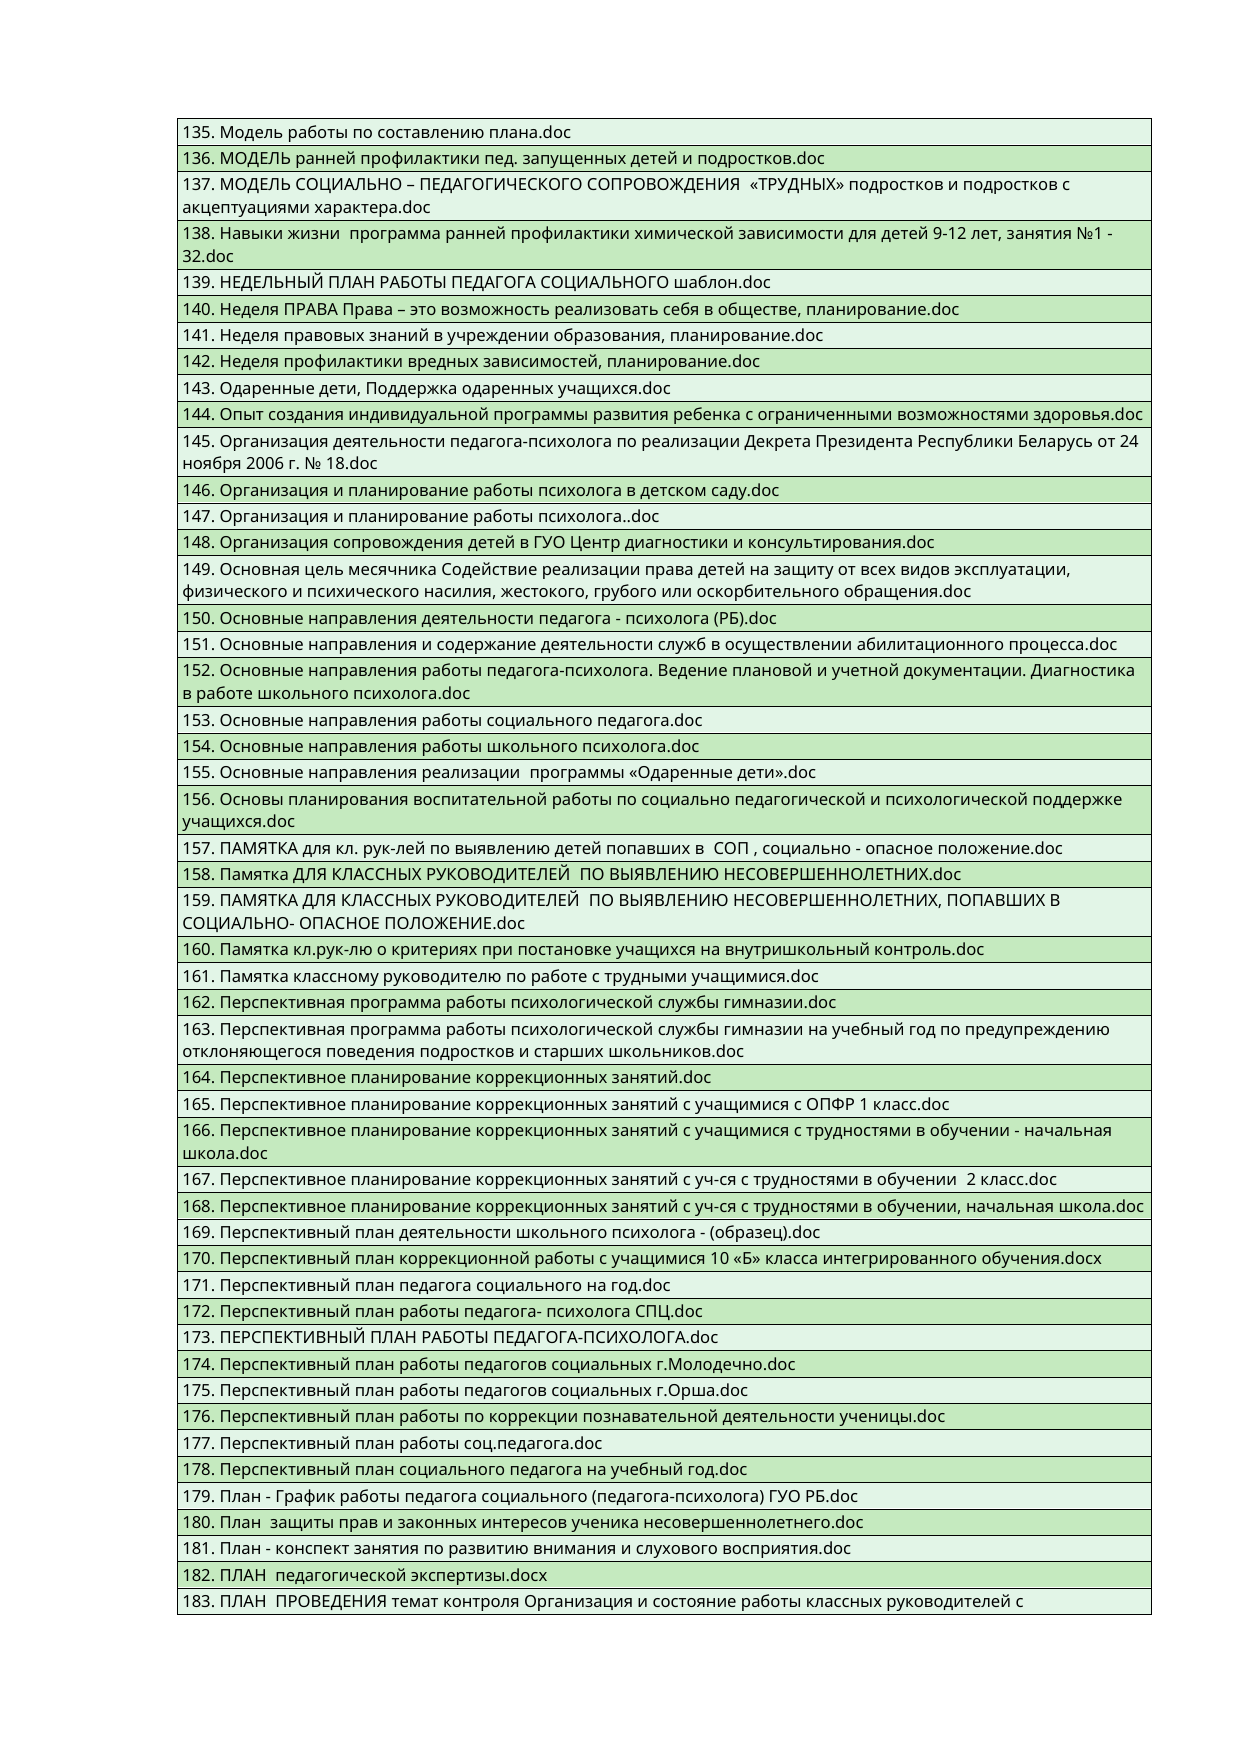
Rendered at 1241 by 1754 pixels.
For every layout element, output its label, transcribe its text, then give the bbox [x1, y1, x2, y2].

table_cell 157. ПАМЯТКА для кл. рук-лей по выявлению детей попавших в СОП , социально - опасное положение.doc [178, 835, 1151, 861]
table_cell 166. Перспективное планирование коррекционных занятий с учащимися с трудностями в обучении - начальная школа.doc [178, 1118, 1151, 1166]
table_cell 171. Перспективный план педагога социального на год.doc [178, 1272, 1151, 1298]
table_cell 162. Перспективная программа работы психологической службы гимназии.doc [178, 990, 1151, 1015]
table_cell 182. ПЛАН педагогической экспертизы.docx [178, 1562, 1151, 1587]
table_cell 153. Основные направления работы социального педагога.doc [178, 707, 1151, 732]
table_cell 139. НЕДЕЛЬНЫЙ ПЛАН РАБОТЫ ПЕДАГОГА СОЦИАЛЬНОГО шаблон.doc [178, 270, 1151, 295]
table_cell 164. Перспективное планирование коррекционных занятий.doc [178, 1065, 1151, 1090]
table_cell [178, 1589, 1151, 1614]
table_cell 159. ПАМЯТКА ДЛЯ КЛАССНЫХ РУКОВОДИТЕЛЕЙ ПО ВЫЯВЛЕНИЮ НЕСОВЕРШЕННОЛЕТНИХ, ПОПАВШИХ В СОЦИАЛЬНО- ОПАСНОЕ ПОЛОЖЕНИЕ.doc [178, 888, 1151, 936]
table_cell 161. Памятка классному руководителю по работе с трудными учащимися.doc [178, 963, 1151, 989]
table_cell 148. Организация сопровождения детей в ГУО Центр диагностики и консультирования.doc [178, 530, 1151, 555]
table_cell 144. Опыт создания индивидуальной программы развития ребенка с ограниченными возможностями здоровья.doc [178, 402, 1151, 427]
table_cell 165. Перспективное планирование коррекционных занятий с учащимися с ОПФР 1 класс.doc [178, 1091, 1151, 1117]
table_cell 178. Перспективный план социального педагога на учебный год.doc [178, 1457, 1151, 1482]
table_cell 138. Навыки жизни программа ранней профилактики химической зависимости для детей 9-12 лет, занятия №1 - 32.doc [178, 221, 1151, 269]
table_cell 136. МОДЕЛЬ ранней профилактики пед. запущенных детей и подростков.doc [178, 146, 1151, 171]
table_cell 175. Перспективный план работы педагогов социальных г.Орша.doc [178, 1378, 1151, 1403]
table_cell 177. Перспективный план работы соц.педагога.doc [178, 1430, 1151, 1456]
table_cell 163. Перспективная программа работы психологической службы гимназии на учебный год по предупреждению отклоняющегося поведения подростков и старших школьников.doc [178, 1016, 1151, 1064]
table_cell 143. Одаренные дети, Поддержка одаренных учащихся.doc [178, 375, 1151, 401]
table_cell 167. Перспективное планирование коррекционных занятий с уч-ся с трудностями в обучении 2 класс.doc [178, 1167, 1151, 1192]
table_cell 151. Основные направления и содержание деятельности служб в осуществлении абилитационного процесса.doc [178, 632, 1151, 657]
table_cell 180. План защиты прав и законных интересов ученика несовершеннолетнего.doc [178, 1510, 1151, 1535]
table_cell 158. Памятка ДЛЯ КЛАССНЫХ РУКОВОДИТЕЛЕЙ ПО ВЫЯВЛЕНИЮ НЕСОВЕРШЕННОЛЕТНИХ.doc [178, 862, 1151, 887]
table_cell 179. План - График работы педагога социального (педагога-психолога) ГУО РБ.doc [178, 1483, 1151, 1508]
table_cell 142. Неделя профилактики вредных зависимостей, планирование.doc [178, 349, 1151, 374]
table_cell 135. Модель работы по составлению плана.doc [178, 119, 1151, 144]
table_cell 156. Основы планирования воспитательной работы по социально педагогической и психологической поддержке учащихся.doc [178, 786, 1151, 834]
table_cell 141. Неделя правовых знаний в учреждении образования, планирование.doc [178, 323, 1151, 348]
table_cell 176. Перспективный план работы по коррекции познавательной деятельности ученицы.doc [178, 1404, 1151, 1429]
table_cell 150. Основные направления деятельности педагога - психолога (РБ).doc [178, 605, 1151, 631]
table_cell 174. Перспективный план работы педагогов социальных г.Молодечно.doc [178, 1351, 1151, 1377]
table_cell 149. Основная цель месячника Содействие реализации права детей на защиту от всех видов эксплуатации, физического и психического насилия, жестокого, грубого или оскорбительного обращения.doc [178, 556, 1151, 604]
table_cell 145. Организация деятельности педагога-психолога по реализации Декрета Президента Республики Беларусь от 24 ноября 2006 г. № 18.doc [178, 428, 1151, 476]
table_cell 172. Перспективный план работы педагога- психолога СПЦ.doc [178, 1299, 1151, 1324]
table_cell 168. Перспективное планирование коррекционных занятий с уч-ся с трудностями в обучении, начальная школа.doc [178, 1193, 1151, 1218]
table_cell 170. Перспективный план коррекционной работы с учащимися 10 «Б» класса интегрированного обучения.docx [178, 1246, 1151, 1271]
table_cell 152. Основные направления работы педагога-психолога. Ведение плановой и учетной документации. Диагностика в работе школьного психолога.doc [178, 658, 1151, 706]
table_cell 140. Неделя ПРАВА Права – это возможность реализовать себя в обществе, планирование.doc [178, 296, 1151, 322]
table_cell 155. Основные направления реализации программы «Одаренные дети».doc [178, 760, 1151, 785]
table_cell 146. Организация и планирование работы психолога в детском саду.doc [178, 477, 1151, 502]
table_cell 160. Памятка кл.рук-лю о критериях при постановке учащихся на внутришкольный контроль.doc [178, 937, 1151, 962]
table_cell 137. МОДЕЛЬ СОЦИАЛЬНО – ПЕДАГОГИЧЕСКОГО СОПРОВОЖДЕНИЯ «ТРУДНЫХ» подростков и подростков с акцептуациями характера.doc [178, 172, 1151, 220]
table_cell 181. План - конспект занятия по развитию внимания и слухового восприятия.doc [178, 1536, 1151, 1561]
table_cell 173. ПЕРСПЕКТИВНЫЙ ПЛАН РАБОТЫ ПЕДАГОГА-ПСИХОЛОГА.doc [178, 1325, 1151, 1350]
table_cell 169. Перспективный план деятельности школьного психолога - (образец).doc [178, 1220, 1151, 1245]
table_cell 154. Основные направления работы школьного психолога.doc [178, 734, 1151, 759]
table_cell 147. Организация и планирование работы психолога..doc [178, 504, 1151, 529]
